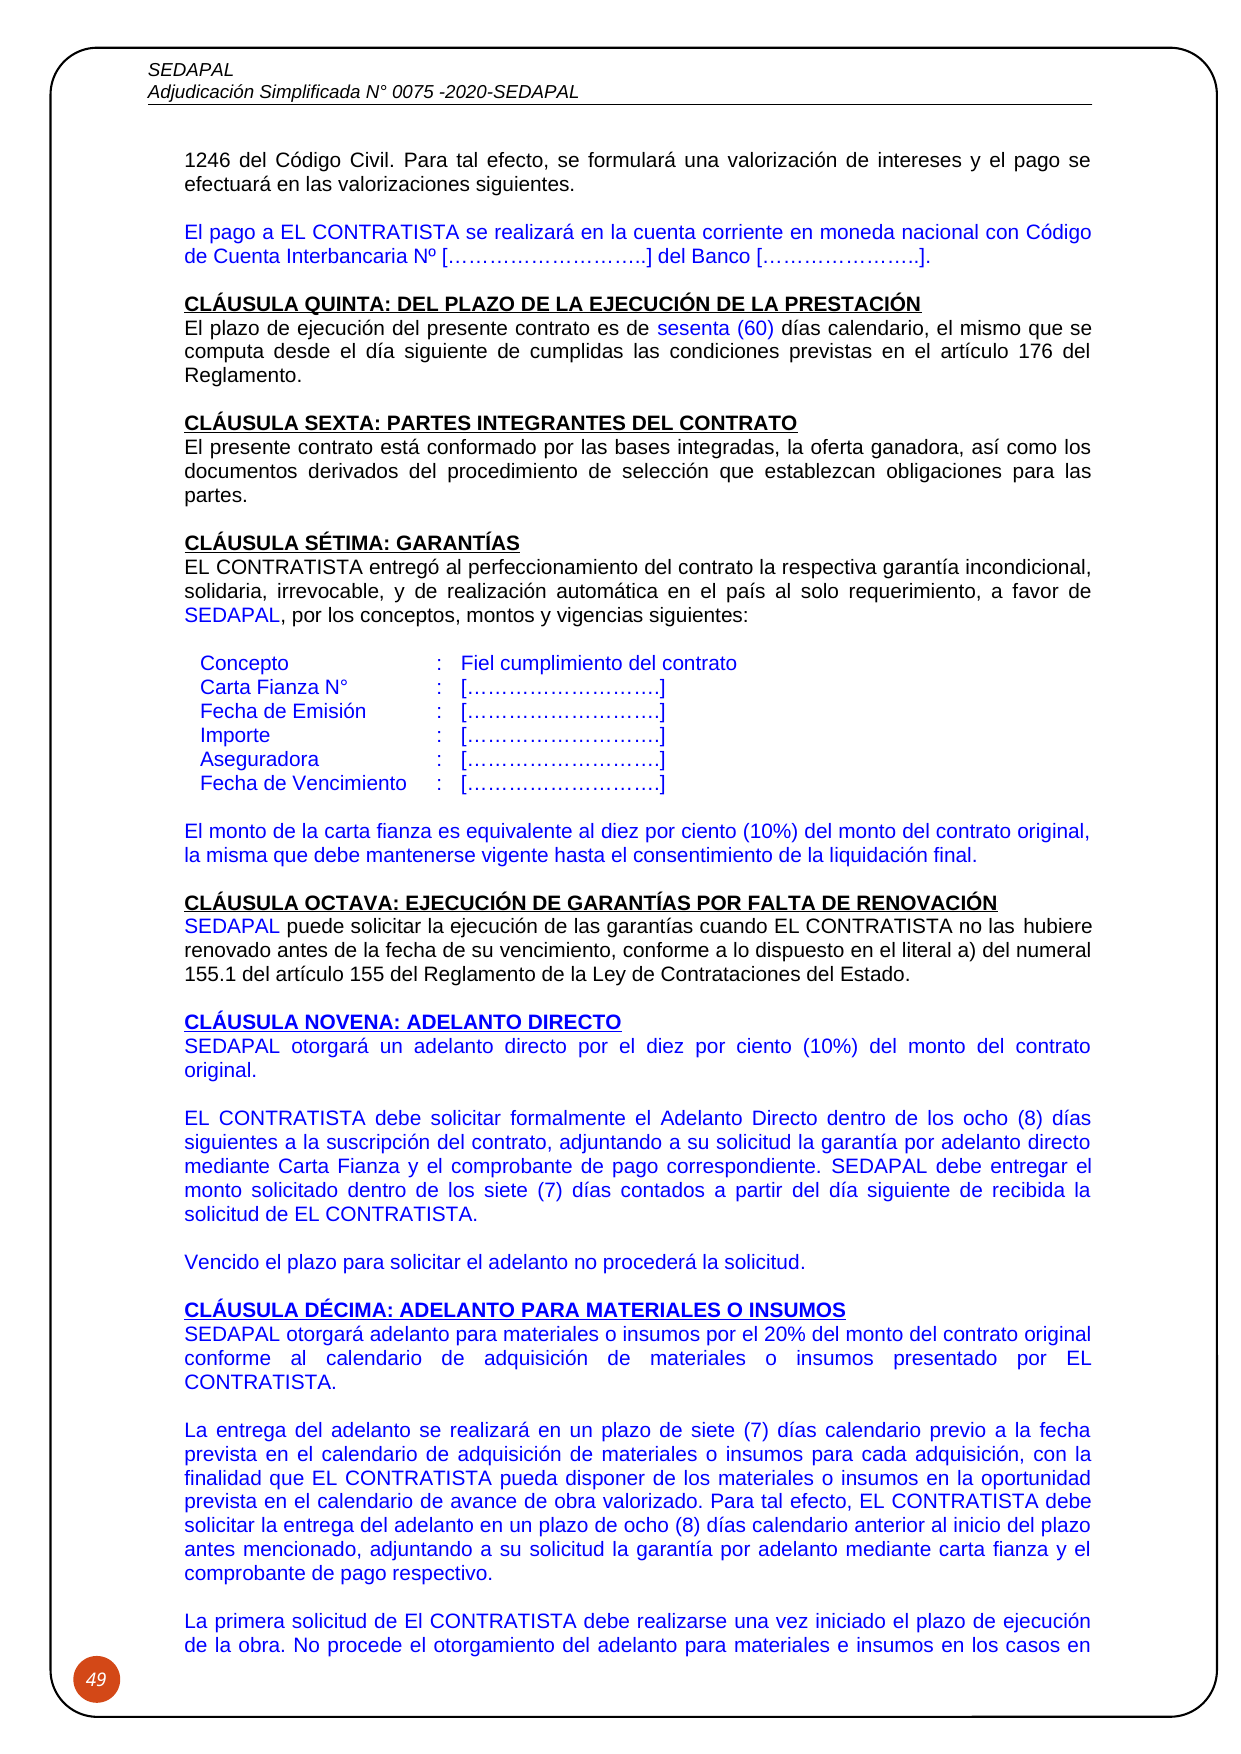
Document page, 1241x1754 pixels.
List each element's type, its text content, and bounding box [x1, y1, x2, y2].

table_header Fiel cumplimiento del contrato [449, 651, 1022, 675]
text El pago a EL CONTRATISTA se realizará en la cuenta corriente en moneda nacional con Código de Cuenta Interbancaria Nº [………………………..] del Banco […………………..]. [184, 219, 1092, 267]
table_cell Fecha de Vencimiento [189, 771, 425, 794]
table_cell Aseguradora [189, 747, 425, 771]
table_header : [425, 651, 449, 675]
text CLÁUSULA NOVENA: ADELANTO DIRECTO [184, 1010, 1092, 1034]
table_cell : [425, 747, 449, 771]
table_cell : [425, 723, 449, 747]
text CLÁUSULA SEXTA: PARTES INTEGRANTES DEL CONTRATO [184, 411, 1092, 435]
table_cell [……………………….] [449, 675, 1022, 699]
text EL CONTRATISTA entregó al perfeccionamiento del contrato la respectiva garantía incondicional, solidaria, irrevocable, y de realización automática en el país al solo requerimiento, a favor de SEDAPAL, por los conceptos, montos y vigencias siguientes: [184, 555, 1092, 627]
table_cell Importe [189, 723, 425, 747]
table_cell Fecha de Emisión [189, 699, 425, 723]
text CLÁUSULA DÉCIMA: ADELANTO PARA MATERIALES O INSUMOS [184, 1298, 1092, 1322]
table_cell : [425, 771, 449, 794]
table_cell : [425, 699, 449, 723]
text EL CONTRATISTA debe solicitar formalmente el Adelanto Directo dentro de los ocho (8) días siguientes a la suscripción del contrato, adjuntando a su solicitud la garantía por adelanto directo mediante Carta Fianza y el comprobante de pago correspondiente. SEDAPAL debe entregar el monto solicitado dentro de los siete (7) días contados a partir del día siguiente de recibida la solicitud de EL CONTRATISTA. [184, 1106, 1092, 1226]
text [184, 1609, 1092, 1657]
text SEDAPAL otorgará un adelanto directo por el diez por ciento (10%) del monto del contrato original. [184, 1034, 1092, 1082]
text CLÁUSULA OCTAVA: EJECUCIÓN DE GARANTÍAS POR FALTA DE RENOVACIÓN [184, 890, 1092, 914]
text La entrega del adelanto se realizará en un plazo de siete (7) días calendario previo a la fecha prevista en el calendario de adquisición de materiales o insumos para cada adquisición, con la finalidad que EL CONTRATISTA pueda disponer de los materiales o insumos en la oportunidad prevista en el calendario de avance de obra valorizado. Para tal efecto, EL CONTRATISTA debe solicitar la entrega del adelanto en un plazo de ocho (8) días calendario anterior al inicio del plazo antes mencionado, adjuntando a su solicitud la garantía por adelanto mediante carta fianza y el comprobante de pago respectivo. [184, 1417, 1092, 1585]
text El monto de la carta fianza es equivalente al diez por ciento (10%) del monto del contrato original, la misma que debe mantenerse vigente hasta el consentimiento de la liquidación final. [184, 818, 1092, 866]
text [184, 148, 1092, 196]
text El plazo de ejecución del presente contrato es de sesenta (60) días calendario, el mismo que se computa desde el día siguiente de cumplidas las condiciones previstas en el artículo 176 del Reglamento. [184, 315, 1092, 387]
text SEDAPAL puede solicitar la ejecución de las garantías cuando EL CONTRATISTA no las hubiere renovado antes de la fecha de su vencimiento, conforme a lo dispuesto en el literal a) del numeral 155.1 del artículo 155 del Reglamento de la Ley de Contrataciones del Estado. [184, 914, 1092, 986]
table_cell [……………………….] [449, 747, 1022, 771]
text CLÁUSULA QUINTA: DEL PLAZO DE LA EJECUCIÓN DE LA PRESTACIÓN [184, 291, 1092, 315]
table_cell [……………………….] [449, 723, 1022, 747]
text CLÁUSULA SÉTIMA: GARANTÍAS [184, 531, 1092, 555]
text SEDAPAL otorgará adelanto para materiales o insumos por el 20% del monto del contrato original conforme al calendario de adquisición de materiales o insumos presentado por EL CONTRATISTA. [184, 1322, 1092, 1393]
table_cell : [425, 675, 449, 699]
table_cell [……………………….] [449, 699, 1022, 723]
text El presente contrato está conformado por las bases integradas, la oferta ganadora, así como los documentos derivados del procedimiento de selección que establezcan obligaciones para las partes. [184, 435, 1092, 507]
text Vencido el plazo para solicitar el adelanto no procederá la solicitud. [184, 1250, 1092, 1274]
table_cell [……………………….] [449, 771, 1022, 794]
table_header Concepto [189, 651, 425, 675]
table_cell Carta Fianza N° [189, 675, 425, 699]
